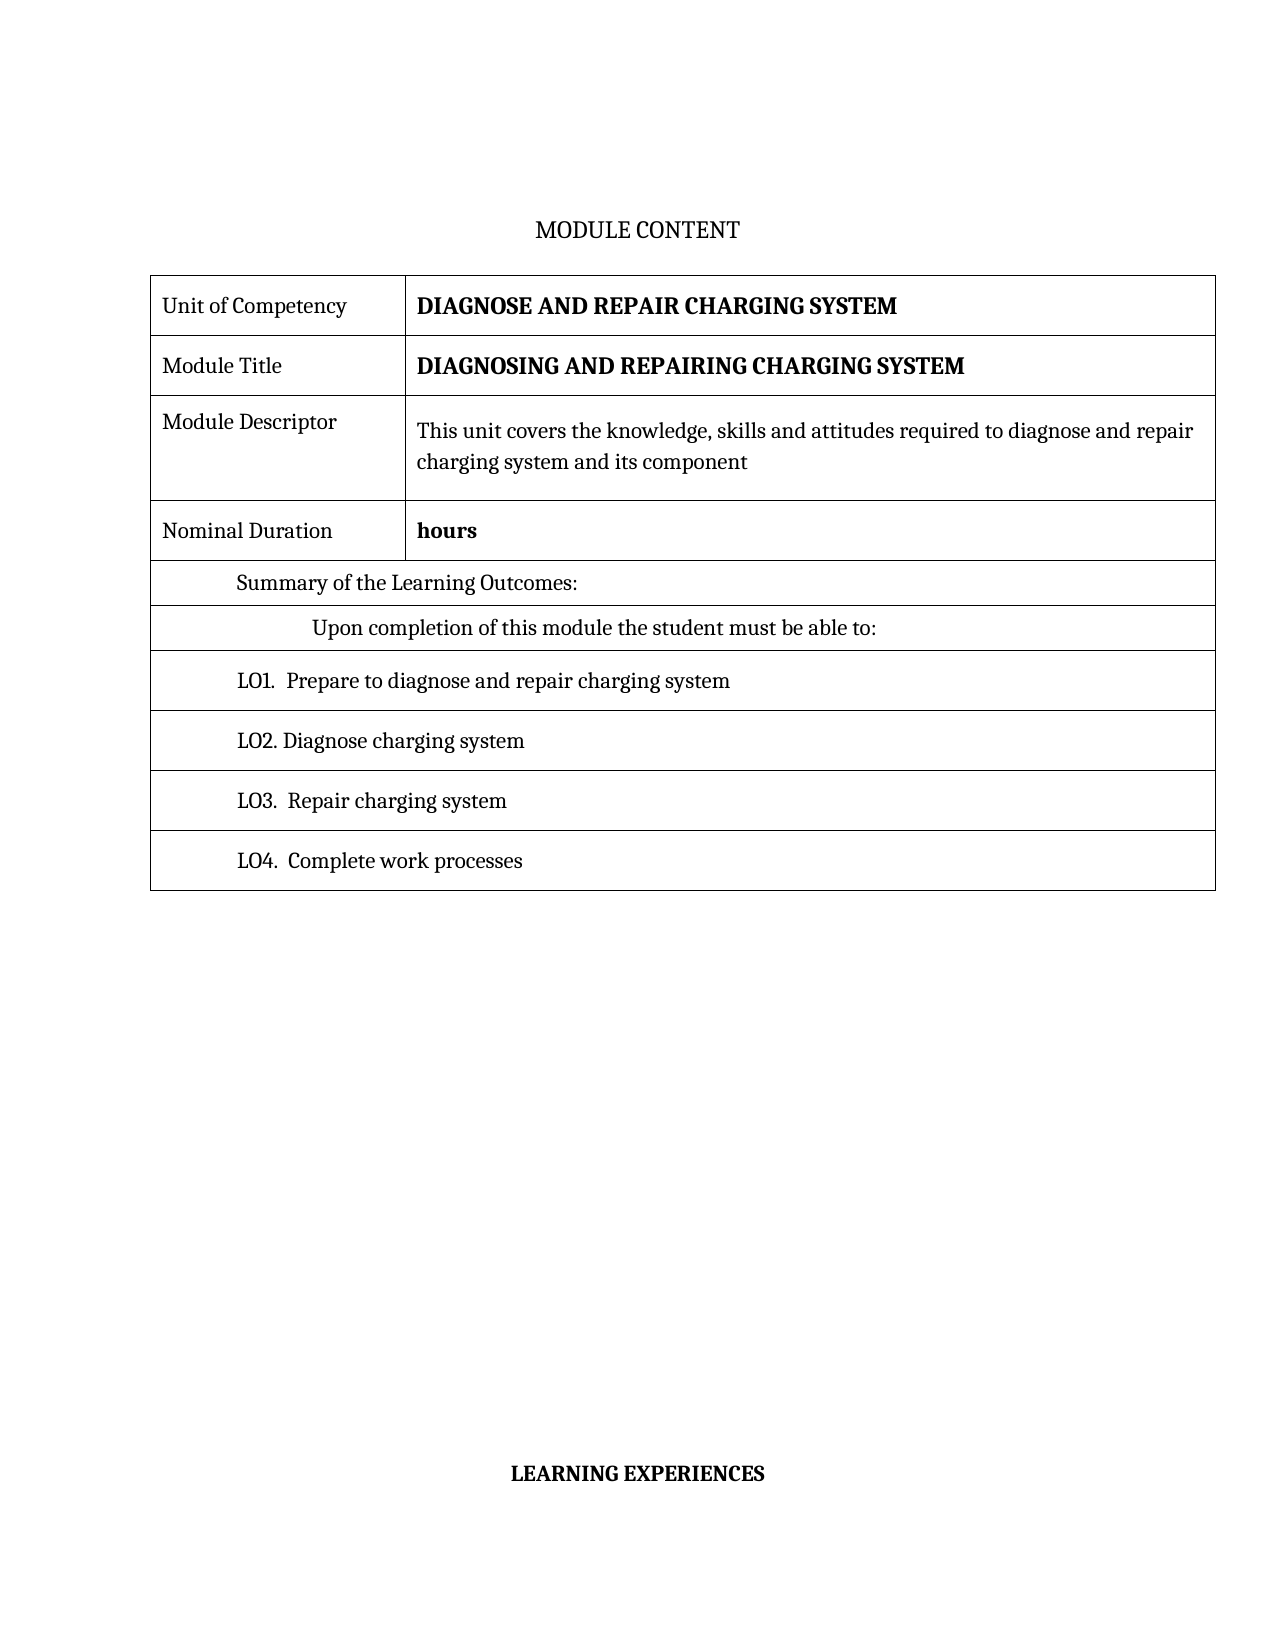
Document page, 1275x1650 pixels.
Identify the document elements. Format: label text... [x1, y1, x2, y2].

table_cell Module Title [151, 336, 405, 395]
table_cell hours [406, 501, 1215, 560]
table_cell LO1. Prepare to diagnose and repair charging system [151, 651, 1215, 710]
table_header Unit of Competency [151, 276, 405, 335]
text MODULE CONTENT [150, 216, 1125, 245]
text LEARNING EXPERIENCES [150, 1461, 1125, 1487]
table_cell DIAGNOSING AND REPAIRING CHARGING SYSTEM [406, 336, 1215, 395]
table_cell This unit covers the knowledge, skills and attitudes required to diagnose and repair charging system and its component [406, 396, 1215, 500]
table_header DIAGNOSE AND REPAIR CHARGING SYSTEM [406, 276, 1215, 335]
table_cell LO2. Diagnose charging system [151, 711, 1215, 770]
table_cell Nominal Duration [151, 501, 405, 560]
table_cell LO3. Repair charging system [151, 771, 1215, 830]
table_cell LO4. Complete work processes [151, 831, 1215, 890]
table_cell Module Descriptor [151, 396, 405, 500]
table_cell Upon completion of this module the student must be able to: [151, 606, 1215, 650]
table_cell Summary of the Learning Outcomes: [151, 561, 1215, 605]
